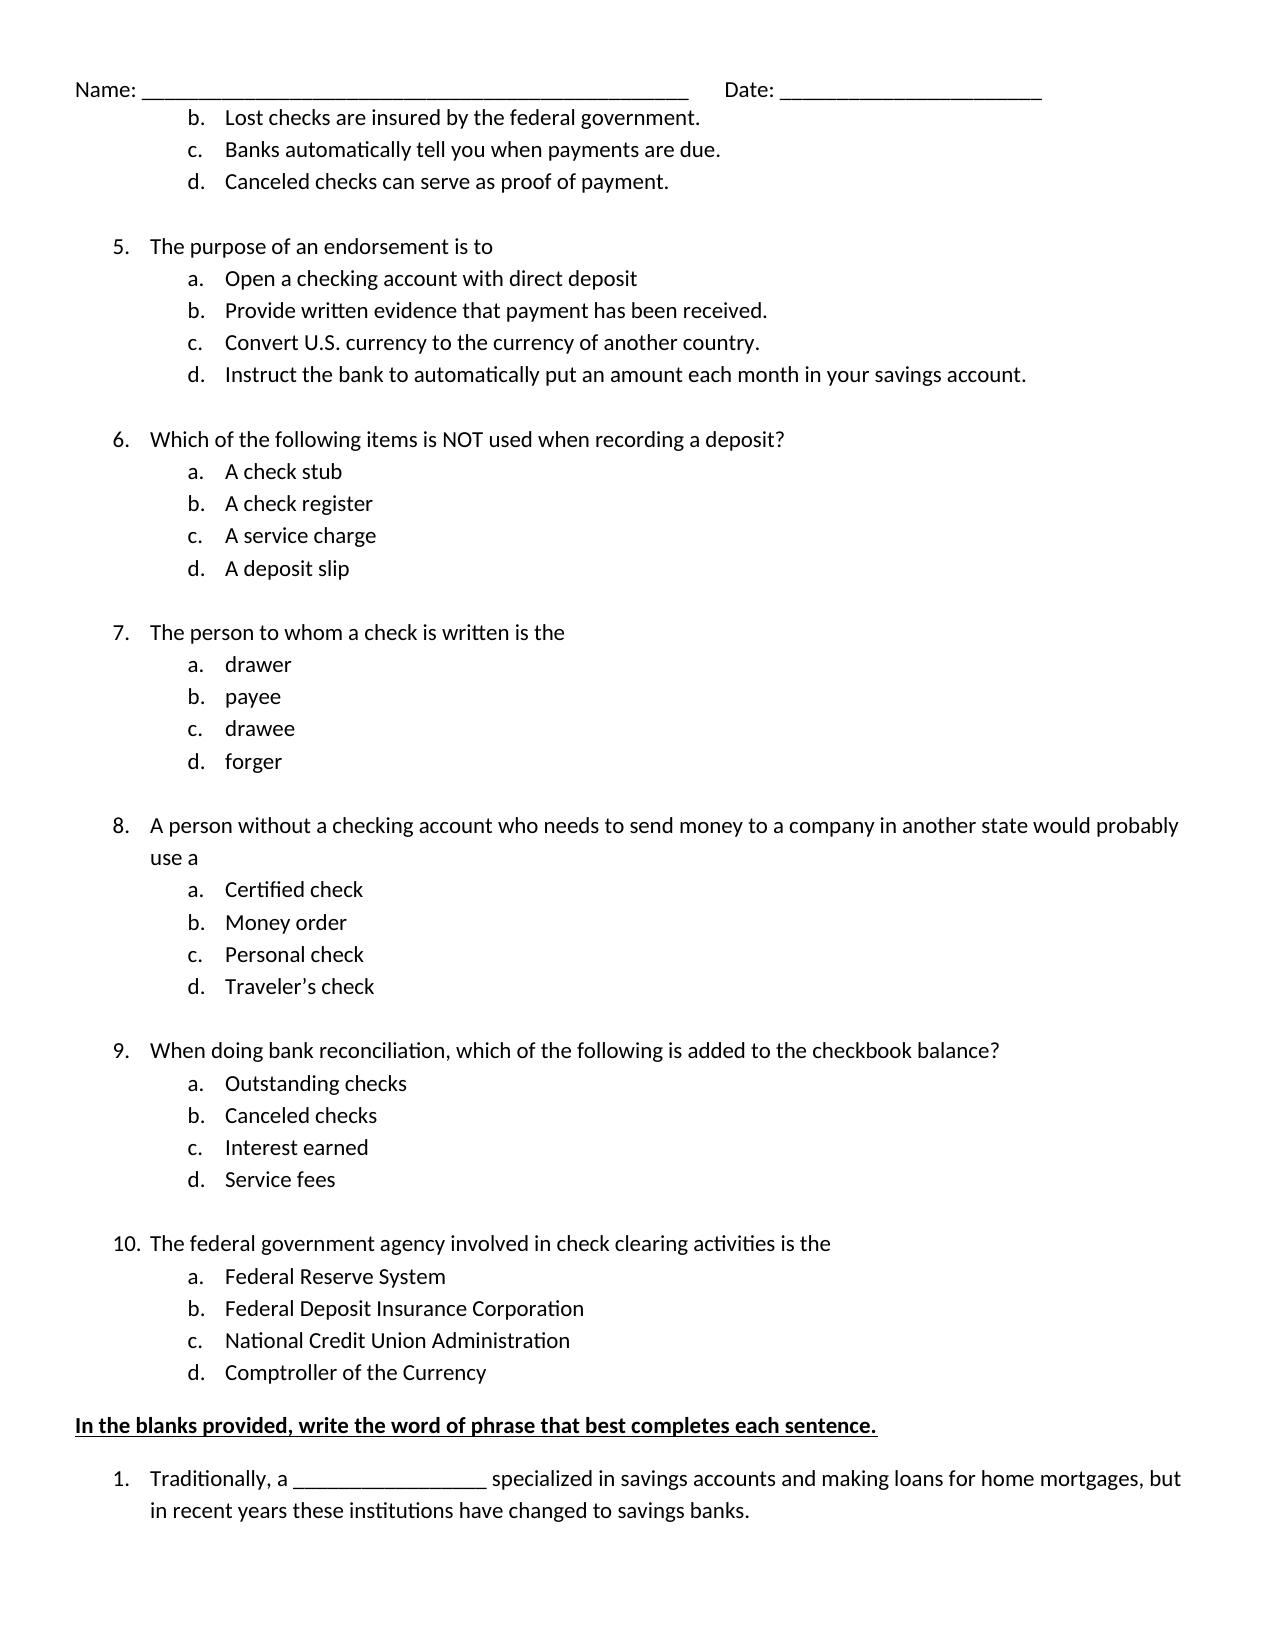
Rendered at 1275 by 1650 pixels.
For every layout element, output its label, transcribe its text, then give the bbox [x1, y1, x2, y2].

list Personal check [187, 940, 1200, 968]
list Federal Deposit Insurance Corporation [187, 1294, 1200, 1322]
list payee [187, 682, 1200, 710]
list Outstanding checks [187, 1069, 1200, 1097]
list Convert U.S. currency to the currency of another country. [187, 328, 1200, 356]
list The federal government agency involved in check clearing activities is the [112, 1229, 1200, 1258]
list Comptroller of the Currency [187, 1358, 1200, 1386]
list Certified check [187, 876, 1200, 903]
list When doing bank reconciliation, which of the following is added to the checkbook balance? [112, 1036, 1200, 1064]
list The person to whom a check is written is the [112, 618, 1200, 646]
list National Credit Union Administration [187, 1326, 1200, 1354]
list Traditionally, a _________________ specialized in savings accounts and making loans for home mortgages, but in recent years these institutions have changed to savings banks. [112, 1464, 1200, 1524]
text In the blanks provided, write the word of phrase that best completes each sentence. [75, 1411, 1200, 1439]
list Lost checks are insured by the federal government. [187, 103, 1200, 131]
list forger [187, 747, 1200, 775]
list drawer [187, 650, 1200, 678]
list Interest earned [187, 1133, 1200, 1161]
list Money order [187, 908, 1200, 936]
list The purpose of an endorsement is to [112, 232, 1200, 260]
list drawee [187, 714, 1200, 743]
list A check stub [187, 457, 1200, 485]
list Banks automatically tell you when payments are due. [187, 135, 1200, 163]
list A deposit slip [187, 554, 1200, 582]
list Service fees [187, 1165, 1200, 1193]
list Canceled checks can serve as proof of payment. [187, 167, 1200, 195]
list Instruct the bank to automatically put an amount each month in your savings account. [187, 361, 1200, 388]
list Provide written evidence that payment has been received. [187, 296, 1200, 324]
list Which of the following items is NOT used when recording a deposit? [112, 425, 1200, 453]
list A check register [187, 489, 1200, 517]
list A person without a checking account who needs to send money to a company in another state would probably use a [112, 811, 1200, 871]
list Traveler’s check [187, 972, 1200, 1000]
list Canceled checks [187, 1101, 1200, 1129]
list Federal Reserve System [187, 1262, 1200, 1290]
list Open a checking account with direct deposit [187, 264, 1200, 292]
list A service charge [187, 521, 1200, 549]
